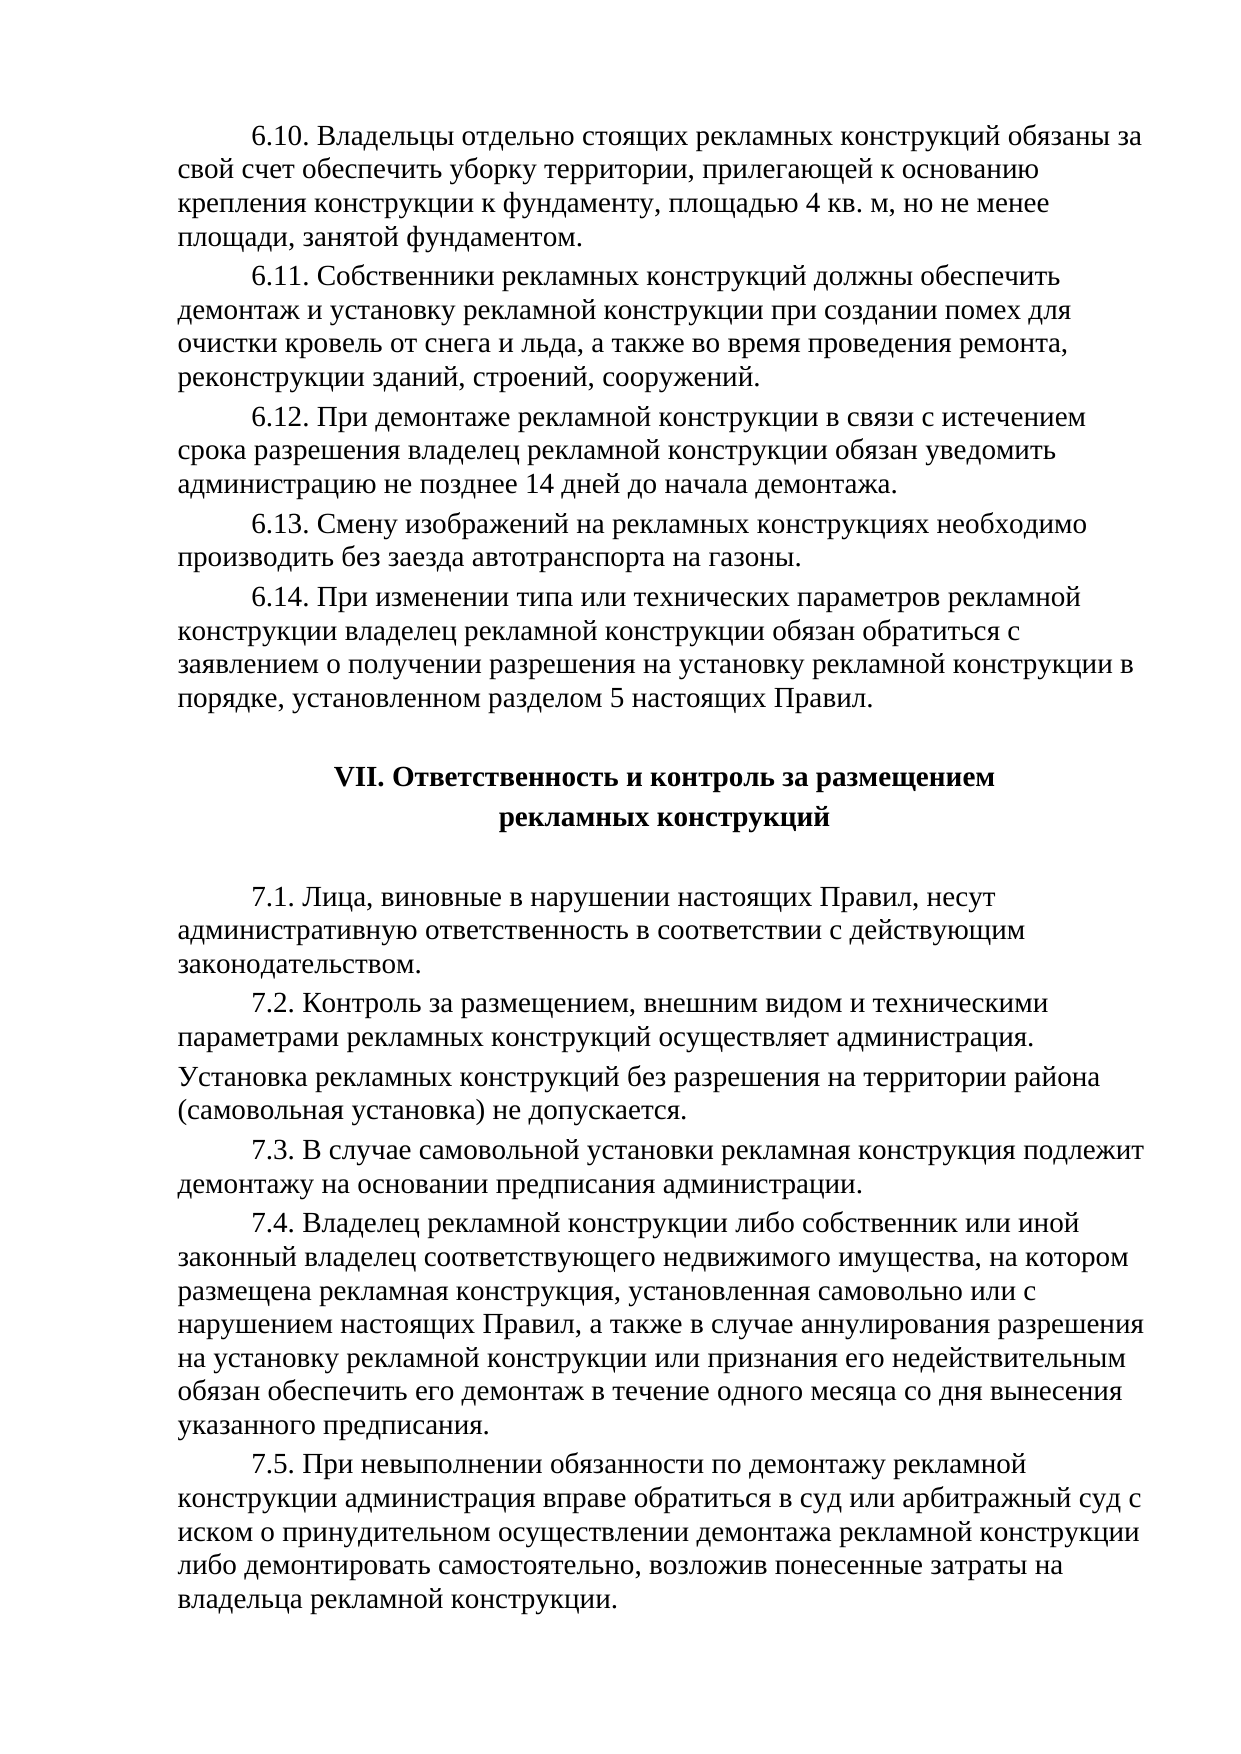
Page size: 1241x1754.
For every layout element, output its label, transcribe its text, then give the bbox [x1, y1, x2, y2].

text 7.1. Лица, виновные в нарушении настоящих Правил, несут административную ответственность в соответствии с действующим законодательством. [177, 879, 1152, 979]
text 6.10. Владельцы отдельно стоящих рекламных конструкций обязаны за свой счет обеспечить уборку территории, прилегающей к основанию крепления конструкции к фундаменту, площадью 4 кв. м, но не менее площади, занятой фундаментом. [177, 118, 1152, 252]
text VII. Ответственность и контроль за размещением [177, 759, 1152, 793]
text 6.12. При демонтаже рекламной конструкции в связи с истечением срока разрешения владелец рекламной конструкции обязан уведомить администрацию не позднее 14 дней до начала демонтажа. [177, 399, 1152, 499]
text 6.13. Смену изображений на рекламных конструкциях необходимо производить без заезда автотранспорта на газоны. [177, 506, 1152, 573]
text рекламных конструкций [177, 799, 1152, 833]
text 7.5. При невыполнении обязанности по демонтажу рекламной конструкции администрация вправе обратиться в суд или арбитражный суд с иском о принудительном осуществлении демонтажа рекламной конструкции либо демонтировать самостоятельно, возложив понесенные затраты на владельца рекламной конструкции. [177, 1447, 1152, 1614]
text 7.4. Владелец рекламной конструкции либо собственник или иной законный владелец соответствующего недвижимого имущества, на котором размещена рекламная конструкция, установленная самовольно или с нарушением настоящих Правил, а также в случае аннулирования разрешения на установку рекламной конструкции или признания его недействительным обязан обеспечить его демонтаж в течение одного месяца со дня вынесения указанного предписания. [177, 1206, 1152, 1440]
text 6.14. При изменении типа или технических параметров рекламной конструкции владелец рекламной конструкции обязан обратиться с заявлением о получении разрешения на установку рекламной конструкции в порядке, установленном разделом 5 настоящих Правил. [177, 579, 1152, 713]
text 7.2. Контроль за размещением, внешним видом и техническими параметрами рекламных конструкций осуществляет администрация. [177, 986, 1152, 1053]
text 7.3. В случае самовольной установки рекламная конструкция подлежит демонтажу на основании предписания администрации. [177, 1132, 1152, 1199]
text 6.11. Собственники рекламных конструкций должны обеспечить демонтаж и установку рекламной конструкции при создании помех для очистки кровель от снега и льда, а также во время проведения ремонта, реконструкции зданий, строений, сооружений. [177, 258, 1152, 393]
text Установка рекламных конструкций без разрешения на территории района (самовольная установка) не допускается. [177, 1059, 1152, 1126]
